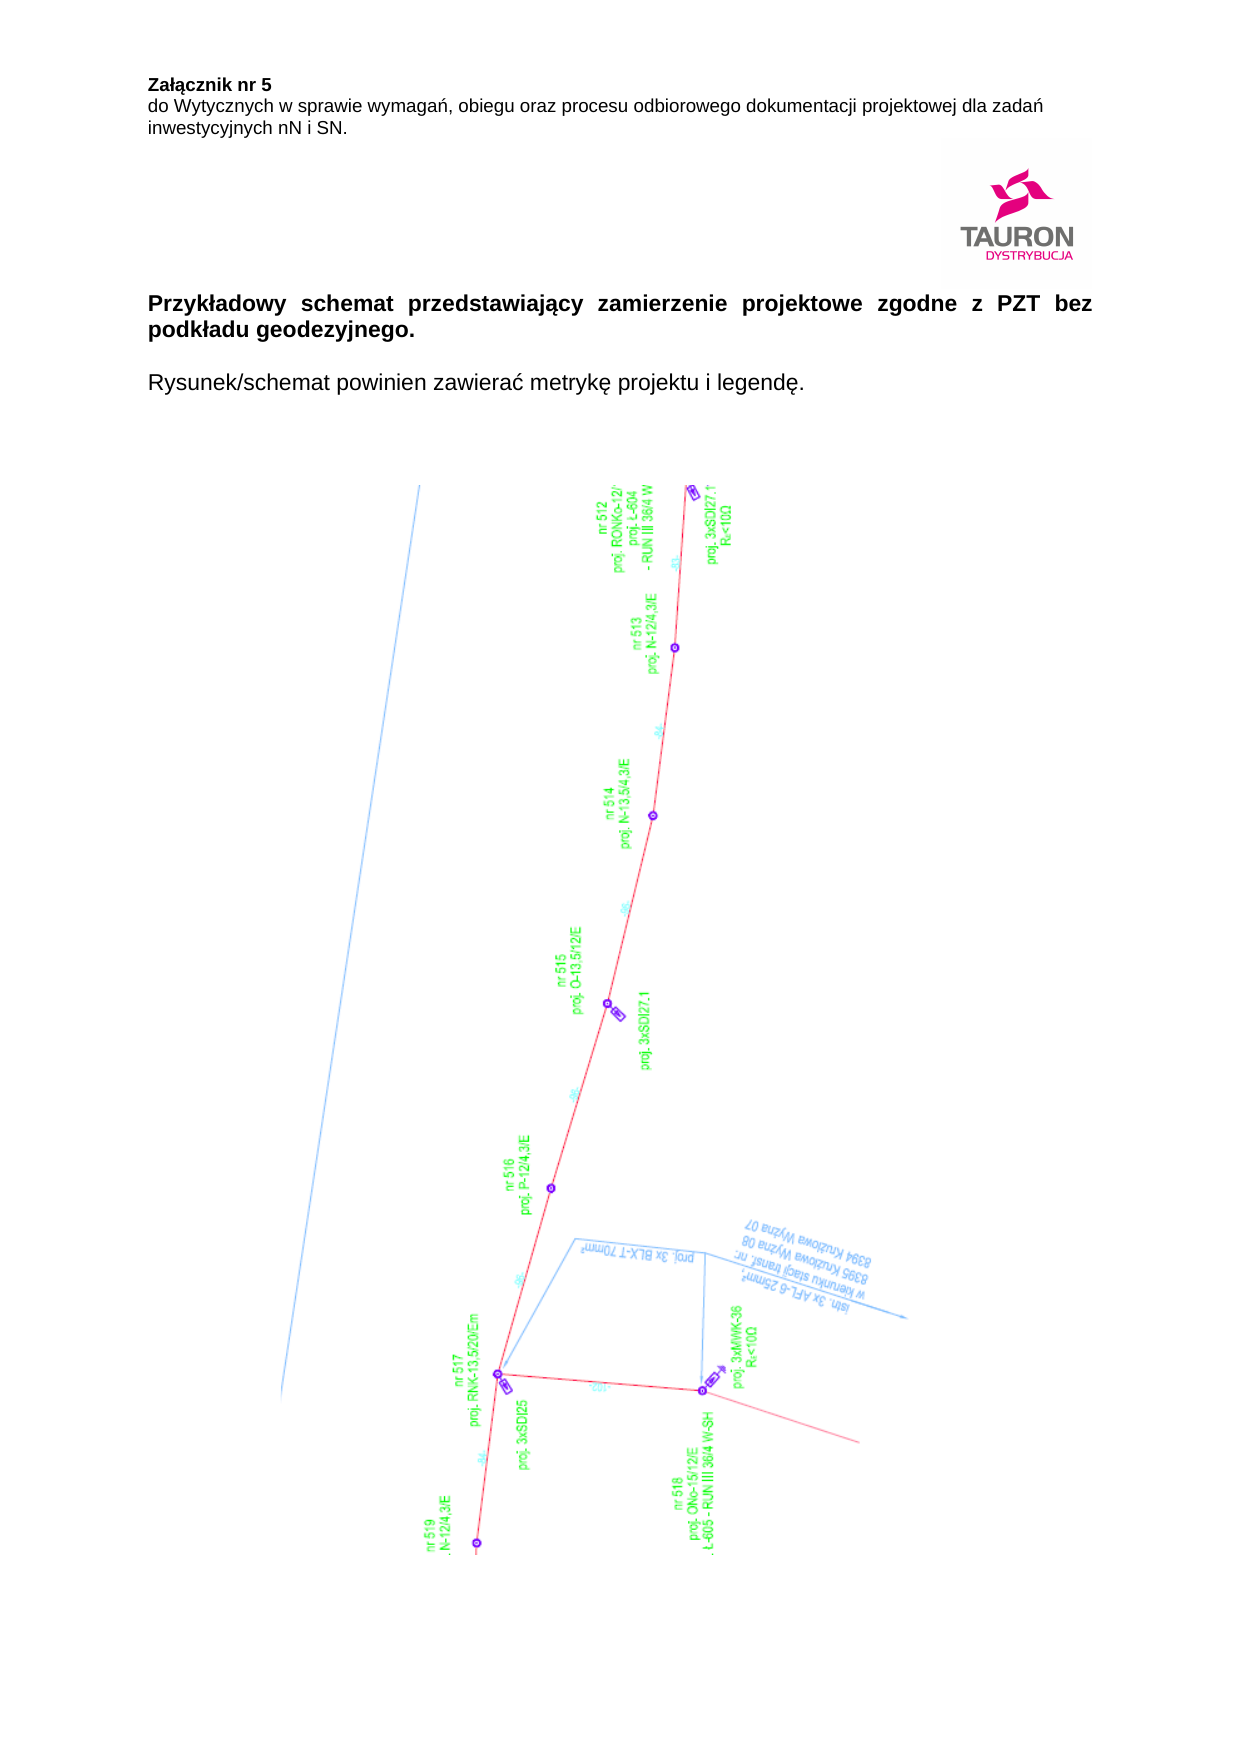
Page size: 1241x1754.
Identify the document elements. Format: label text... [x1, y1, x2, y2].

picture [280, 485, 960, 1555]
text Przykładowy schemat przedstawiający zamierzenie projektowe zgodne z PZT bez podkładu geodezyjnego. [148, 290, 1093, 343]
text Rysunek/schemat powinien zawierać metrykę projektu i legendę. [148, 369, 1093, 395]
picture [941, 138, 1093, 290]
